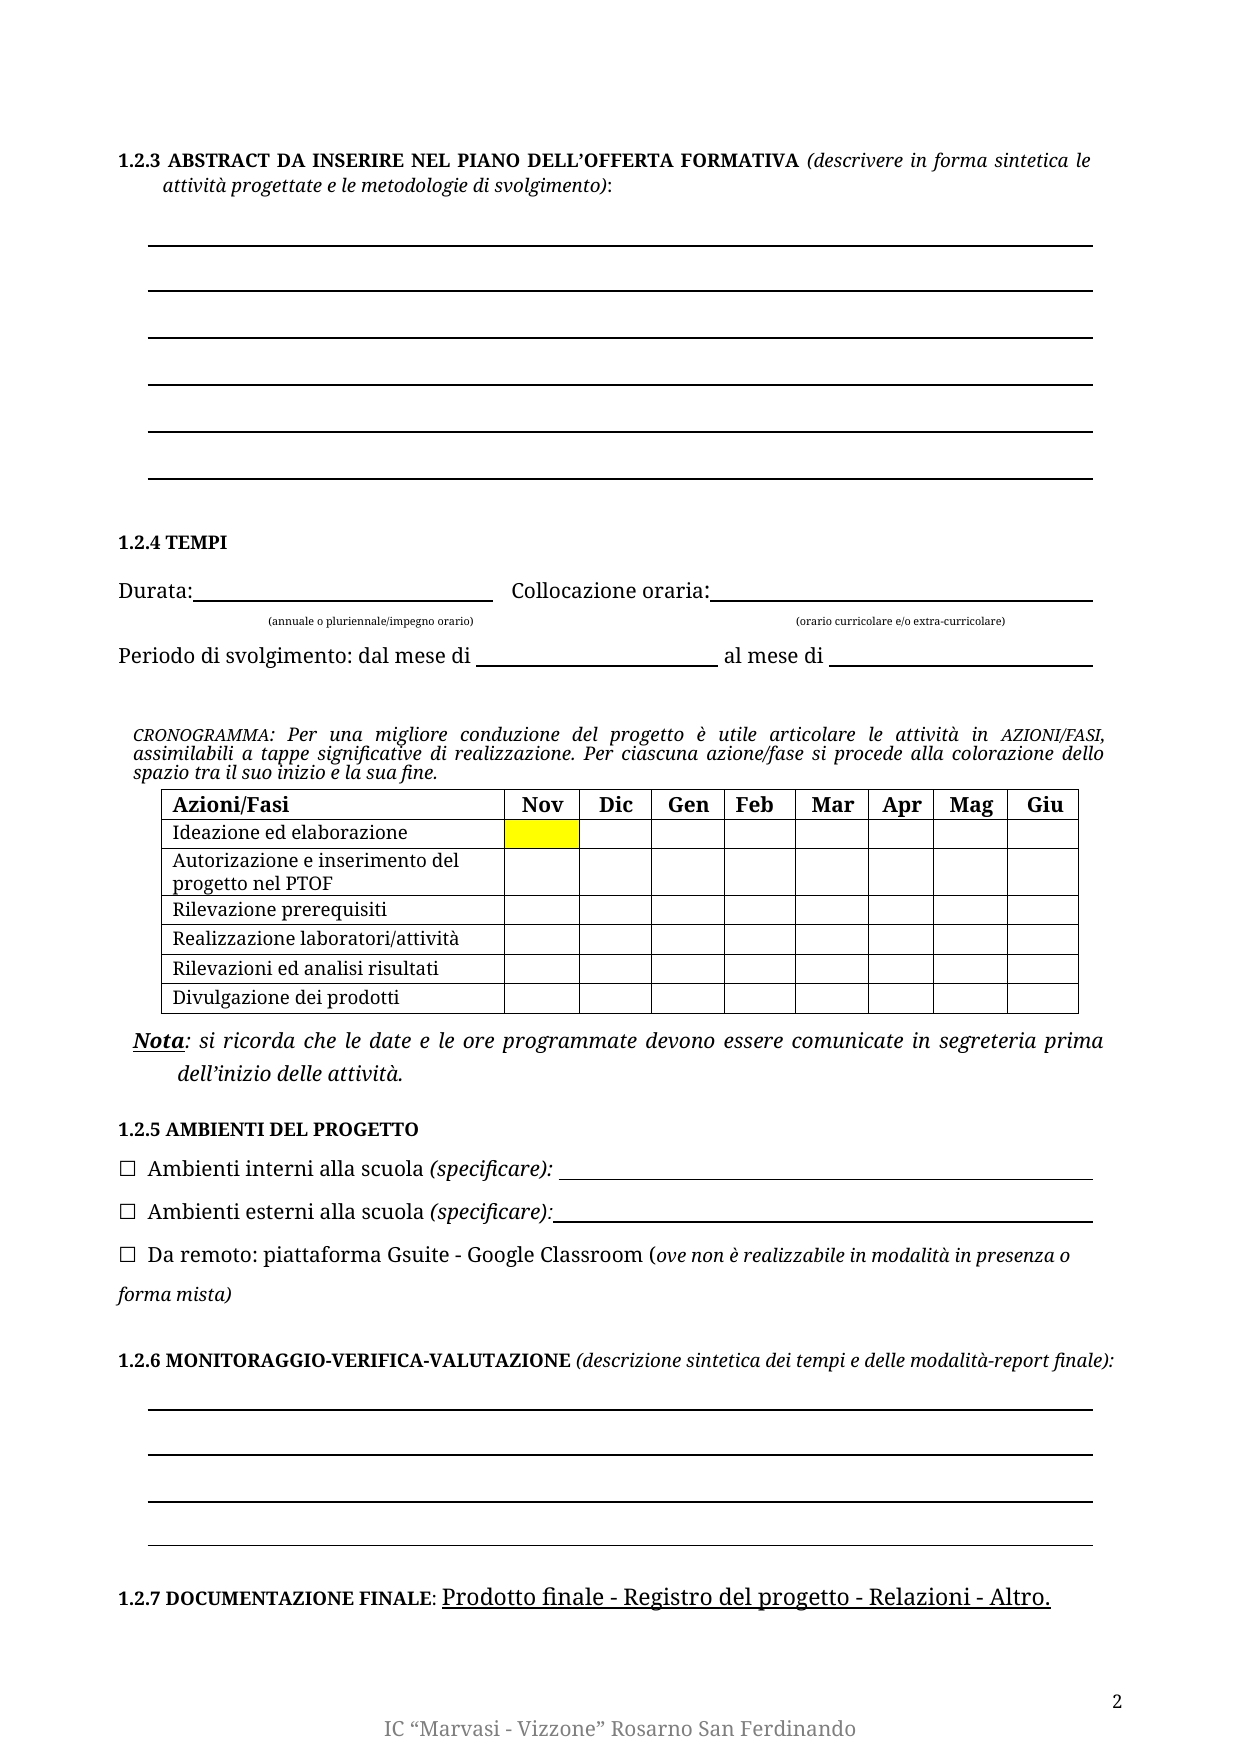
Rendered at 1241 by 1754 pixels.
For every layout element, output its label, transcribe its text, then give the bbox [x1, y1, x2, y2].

table_cell [869, 849, 933, 895]
text (annuale o pluriennale/impegno orario) (orario curricolare e/o extra-curricolare) [268, 603, 1122, 628]
text 1.2.4 TEMPI [118, 529, 1122, 555]
table_cell [796, 849, 868, 895]
table_cell [652, 984, 724, 1013]
text Ambienti esterni alla scuola (specificare): [118, 1197, 1122, 1226]
table_cell [725, 955, 795, 983]
table_cell [934, 896, 1007, 924]
table_cell Realizzazione laboratori/attività [162, 925, 504, 954]
table_header Gen [652, 790, 724, 818]
text 1.2.5 AMBIENTI DEL PROGETTO [118, 1117, 1122, 1142]
table_cell [725, 984, 795, 1013]
table_cell [796, 896, 868, 924]
table_header Apr [869, 790, 933, 818]
table_cell [796, 925, 868, 954]
table_header Feb [725, 790, 795, 818]
text Ambienti interni alla scuola (specificare): [118, 1154, 1122, 1183]
table_cell [652, 896, 724, 924]
table_cell [1008, 955, 1078, 983]
table_cell [1008, 896, 1078, 924]
table_cell [580, 820, 651, 848]
table_cell [869, 896, 933, 924]
table_cell Rilevazione prerequisiti [162, 896, 504, 924]
table_cell [725, 896, 795, 924]
table_cell [869, 984, 933, 1013]
table_cell [934, 925, 1007, 954]
text Da remoto: piattaforma Gsuite - Google Classroom (ove non è realizzabile in modalità in presenza o forma mista) [118, 1240, 1122, 1306]
text CRONOGRAMMA: Per una migliore conduzione del progetto è utile articolare le attività in AZIONI/FASI, assimilabili a tappe significative di realizzazione. Per ciascuna azione/fase si procede alla colorazione dello spazio tra il suo inizio e la sua fine. [133, 727, 1107, 783]
table_cell Autorizazione e inserimento del progetto nel PTOF [162, 849, 504, 895]
table_cell [934, 820, 1007, 848]
table_cell [505, 925, 579, 954]
table_cell Divulgazione dei prodotti [162, 984, 504, 1013]
table_cell [725, 849, 795, 895]
text Nota: si ricorda che le date e le ore programmate devono essere comunicate in segreteria prima dell’inizio delle attività. [133, 1026, 1107, 1087]
table_header Mar [796, 790, 868, 818]
table_cell [934, 849, 1007, 895]
table_cell [869, 925, 933, 954]
table_cell [796, 955, 868, 983]
table_header Nov [505, 790, 579, 818]
table_header Azioni/Fasi [162, 790, 504, 818]
table_cell [580, 984, 651, 1013]
table_cell [869, 820, 933, 848]
table_cell [796, 820, 868, 848]
table_header Mag [934, 790, 1007, 818]
table_cell [652, 849, 724, 895]
text Durata: Collocazione oraria: [118, 580, 1122, 603]
table_cell [580, 849, 651, 895]
table_cell [934, 984, 1007, 1013]
table_cell Ideazione ed elaborazione [162, 820, 504, 848]
table_cell [1008, 925, 1078, 954]
table_cell [652, 820, 724, 848]
text 1.2.6 MONITORAGGIO-VERIFICA-VALUTAZIONE (descrizione sintetica dei tempi e delle modalità-report finale): [118, 1348, 1122, 1373]
table_cell [1008, 984, 1078, 1013]
text Periodo di svolgimento: dal mese di al mese di [118, 641, 1122, 670]
table_cell [869, 955, 933, 983]
table_cell [652, 925, 724, 954]
table_cell [580, 955, 651, 983]
table_header Dic [580, 790, 651, 818]
table_cell [934, 955, 1007, 983]
table_cell [725, 820, 795, 848]
table_cell [580, 925, 651, 954]
table_cell [505, 896, 579, 924]
text 1.2.7 DOCUMENTAZIONE FINALE: Prodotto finale - Registro del progetto - Relazioni - Altro. [118, 1580, 1122, 1612]
table_cell [1008, 849, 1078, 895]
table_cell [505, 849, 579, 895]
table_cell [580, 896, 651, 924]
table_cell [505, 820, 579, 848]
table_header Giu [1008, 790, 1078, 818]
table_cell [652, 955, 724, 983]
table_cell [505, 955, 579, 983]
table_cell [505, 984, 579, 1013]
text 1.2.3 ABSTRACT DA INSERIRE NEL PIANO DELL’OFFERTA FORMATIVA (descrivere in forma sintetica le attività progettate e le metodologie di svolgimento): [118, 147, 1093, 198]
table_cell Rilevazioni ed analisi risultati [162, 955, 504, 983]
table_cell [1008, 820, 1078, 848]
table_cell [796, 984, 868, 1013]
table_cell [725, 925, 795, 954]
